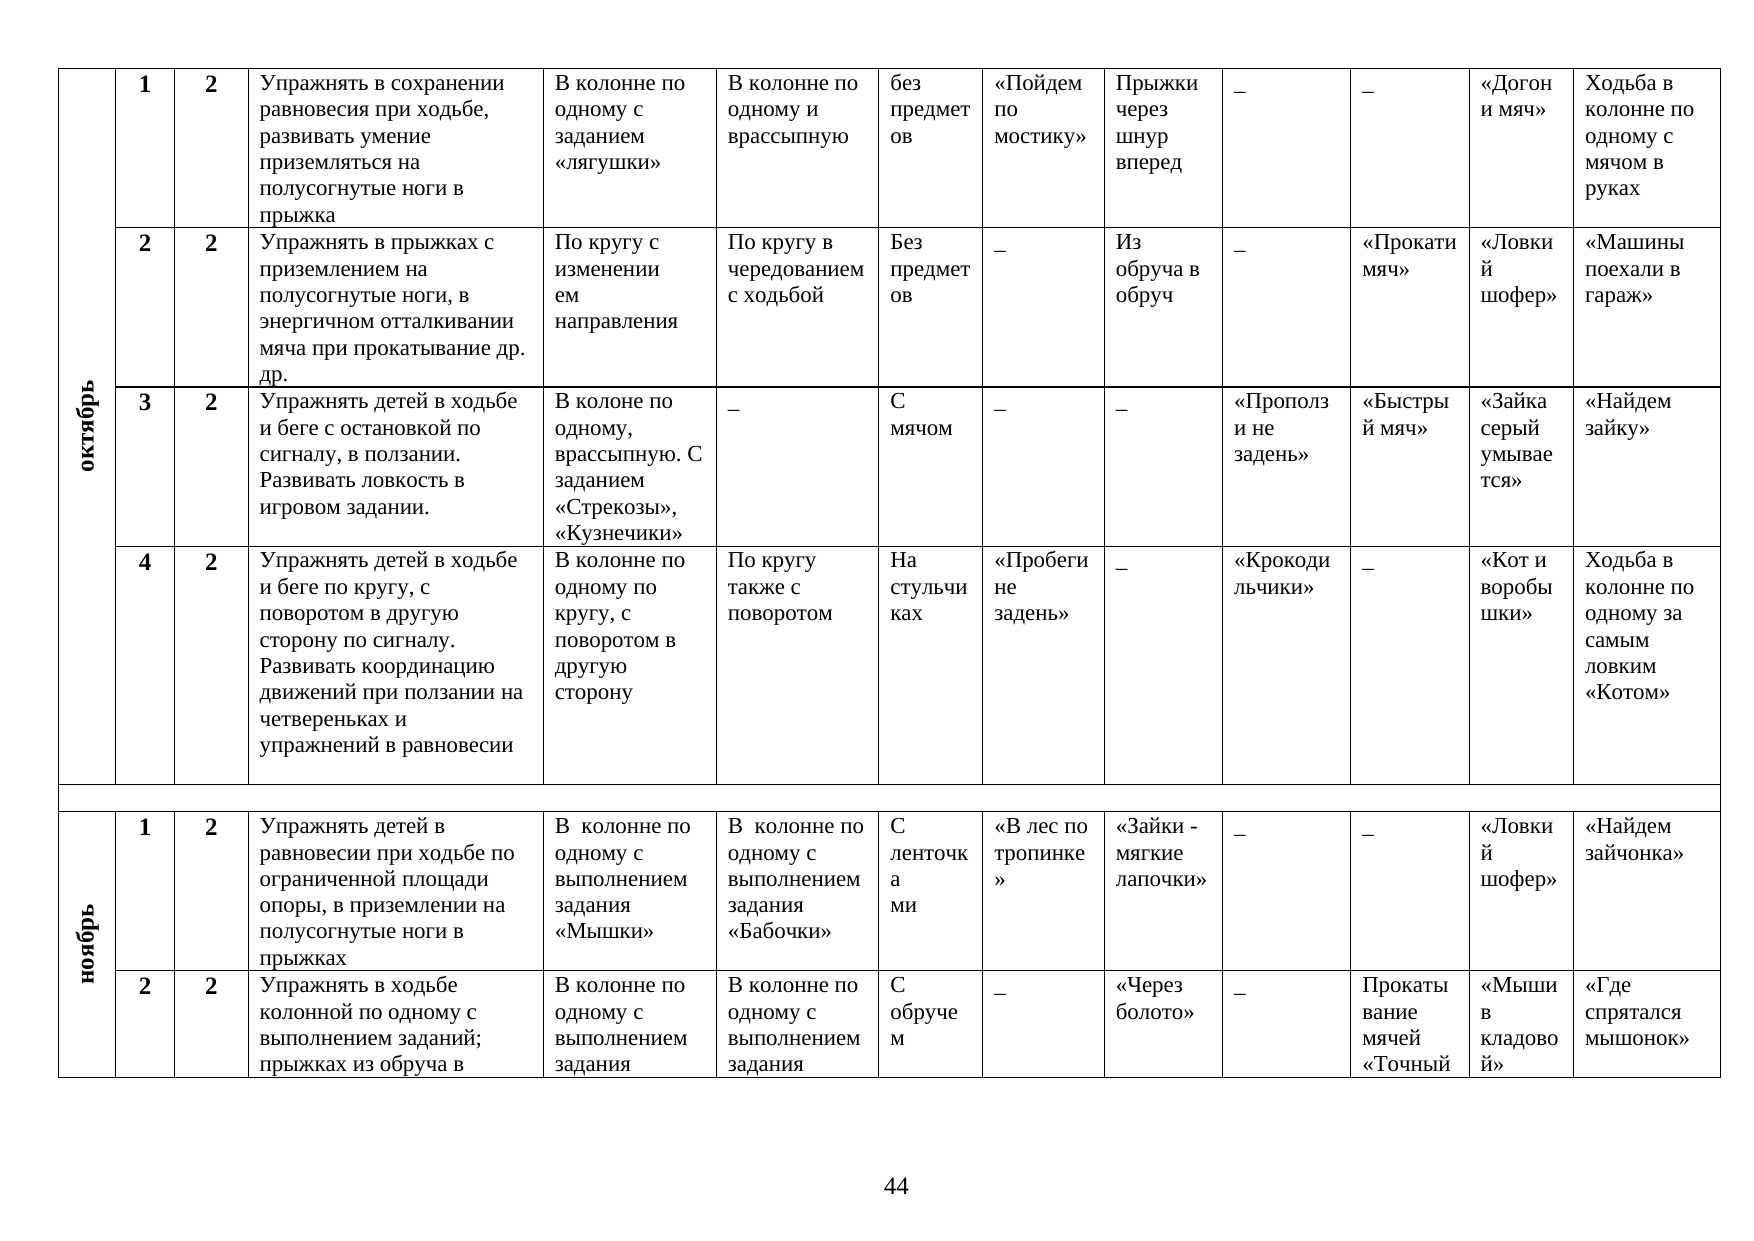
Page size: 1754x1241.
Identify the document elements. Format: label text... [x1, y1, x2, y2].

table_cell _ [983, 228, 1104, 386]
table_cell «Быстрый мяч» [1351, 388, 1469, 546]
table_cell «Машины поехали в гараж» [1574, 228, 1720, 386]
table_cell В колонне по одному с выполнением задания «Мышки» [544, 812, 716, 970]
table_cell «Зайка серый умывается» [1470, 388, 1573, 546]
table_cell 4 [116, 547, 174, 784]
table_cell 2 [175, 228, 248, 386]
table_cell 2 [116, 971, 174, 1077]
table_cell Упражнять детей в равновесии при ходьбе по ограниченной площади опоры, в приземлении на полусогнутые ноги в прыжках [249, 812, 543, 970]
table_cell 2 [175, 812, 248, 970]
table_cell «Проползи не задень» [1223, 388, 1350, 546]
table_cell _ [1351, 812, 1469, 970]
table_cell [59, 785, 1720, 811]
table_cell _ [1105, 388, 1222, 546]
table_cell 2 [175, 971, 248, 1077]
table_cell В колонне по одному и врассыпную [717, 69, 878, 227]
table_cell 2 [175, 69, 248, 227]
table_cell «Пойдем по мостику» [983, 69, 1104, 227]
table_cell 2 [175, 547, 248, 784]
table_cell В колоне по одному, врассыпную. С заданием «Стрекозы», «Кузнечики» [544, 388, 716, 546]
table_cell _ [1105, 547, 1222, 784]
table_cell Прыжки через шнур вперед [1105, 69, 1222, 227]
table_cell В колонне по одному с заданием «лягушки» [544, 69, 716, 227]
table_cell 3 [116, 388, 174, 546]
table_cell 1 [116, 812, 174, 970]
table_cell _ [1351, 69, 1469, 227]
table_cell На стульчиках [879, 547, 982, 784]
table_cell ноябрь [59, 812, 115, 1077]
table_cell Упражнять в прыжках с приземлением на полусогнутые ноги, в энергичном отталкивании мяча при прокатывание др. др. [249, 228, 543, 386]
table_cell Упражнять детей в ходьбе и беге по кругу, с поворотом в другую сторону по сигналу. Развивать координацию движений при ползании на четвереньках и упражнений в равновесии [249, 547, 543, 784]
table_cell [249, 971, 543, 1077]
table_cell «Через болото» [1105, 971, 1222, 1077]
table_cell «Крокодильчики» [1223, 547, 1350, 784]
table_cell Ходьба в колонне по одному с мячом в руках [1574, 69, 1720, 227]
table_cell Из обруча в обруч [1105, 228, 1222, 386]
table_cell Ходьба в колонне по одному за самым ловким «Котом» [1574, 547, 1720, 784]
table_cell По кругу также с поворотом [717, 547, 878, 784]
table_cell 2 [116, 228, 174, 386]
table_cell С ленточка ми [879, 812, 982, 970]
table_cell «Зайки - мягкие лапочки» [1105, 812, 1222, 970]
table_cell без предметов [879, 69, 982, 227]
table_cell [717, 971, 878, 1077]
table_cell _ [1351, 547, 1469, 784]
table_cell «Догони мяч» [1470, 69, 1573, 227]
table_cell _ [1223, 228, 1350, 386]
table_cell Без предметов [879, 228, 982, 386]
table_cell 2 [175, 388, 248, 546]
table_cell «В лес по тропинке» [983, 812, 1104, 970]
table_cell Упражнять в сохранении равновесия при ходьбе, развивать умение приземляться на полусогнутые ноги в прыжка [249, 69, 543, 227]
table_cell В колонне по одному по кругу, с поворотом в другую сторону [544, 547, 716, 784]
table_cell _ [717, 388, 878, 546]
table_cell _ [983, 388, 1104, 546]
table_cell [1574, 971, 1720, 1077]
table_cell По кругу с изменении ем направления [544, 228, 716, 386]
table_cell 1 [116, 69, 174, 227]
table_cell «Прокати мяч» [1351, 228, 1469, 386]
table_cell «Ловкий шофер» [1470, 228, 1573, 386]
table_cell «Ловкий шофер» [1470, 812, 1573, 970]
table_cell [544, 971, 716, 1077]
table_cell «Мыши в кладовой» [1470, 971, 1573, 1077]
table_cell «Кот и воробышки» [1470, 547, 1573, 784]
table_cell Упражнять детей в ходьбе и беге с остановкой по сигналу, в ползании. Развивать ловкость в игровом задании. [249, 388, 543, 546]
table_cell С мячом [879, 388, 982, 546]
table_cell В колонне по одному с выполнением задания «Бабочки» [717, 812, 878, 970]
table_cell С обручем [879, 971, 982, 1077]
table_cell «Найдем зайку» [1574, 388, 1720, 546]
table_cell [1351, 971, 1469, 1077]
table_cell _ [983, 971, 1104, 1077]
table_cell «Найдем зайчонка» [1574, 812, 1720, 970]
table_cell октябрь [59, 69, 115, 784]
table_cell _ [1223, 812, 1350, 970]
table_cell _ [1223, 971, 1350, 1077]
table_cell По кругу в чередованием с ходьбой [717, 228, 878, 386]
table_cell «Пробеги не задень» [983, 547, 1104, 784]
table_cell _ [1223, 69, 1350, 227]
